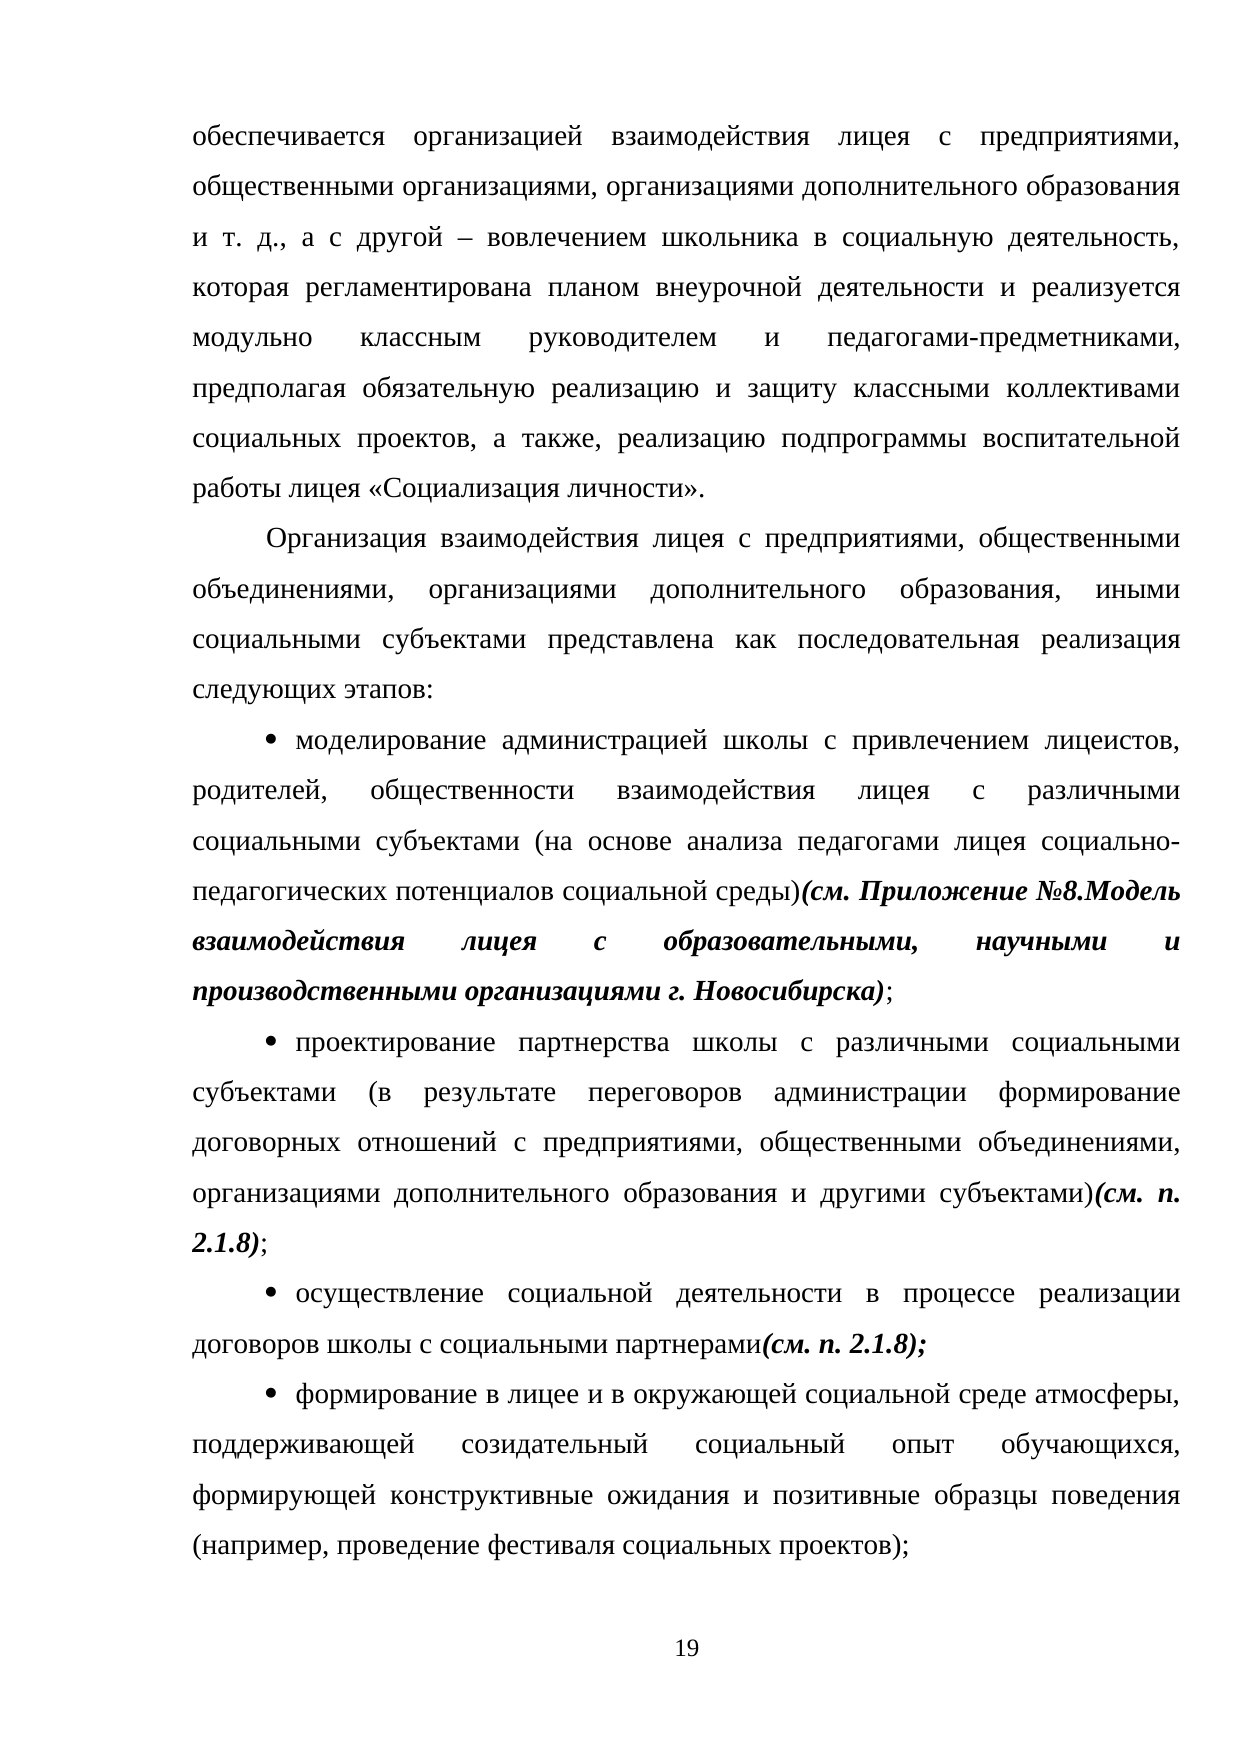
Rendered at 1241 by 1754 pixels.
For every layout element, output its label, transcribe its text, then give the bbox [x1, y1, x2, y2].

list моделирование администрацией школы с привлечением лицеистов, родителей, общественности взаимодействия лицея с различными социальными субъектами (на основе анализа педагогами лицея социально-педагогических потенциалов социальной среды)(см. Приложение №8.Модель взаимодействия лицея с образовательными, научными и производственными организациями г. Новосибирска); [192, 722, 1181, 1007]
list формирование в лицее и в окружающей социальной среде атмосферы, поддерживающей созидательный социальный опыт обучающихся, формирующей конструктивные ожидания и позитивные образцы поведения (например, проведение фестиваля социальных проектов); [192, 1376, 1181, 1561]
text Организация взаимодействия лицея с предприятиями, общественными объединениями, организациями дополнительного образования, иными социальными субъектами представлена как последовательная реализация следующих этапов: [192, 521, 1181, 705]
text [192, 118, 1181, 504]
list проектирование партнерства школы с различными социальными субъектами (в результате переговоров администрации формирование договорных отношений с предприятиями, общественными объединениями, организациями дополнительного образования и другими субъектами)(см. п. 2.1.8); [192, 1024, 1181, 1259]
list осуществление социальной деятельности в процессе реализации договоров школы с социальными партнерами(см. п. 2.1.8); [192, 1276, 1181, 1359]
